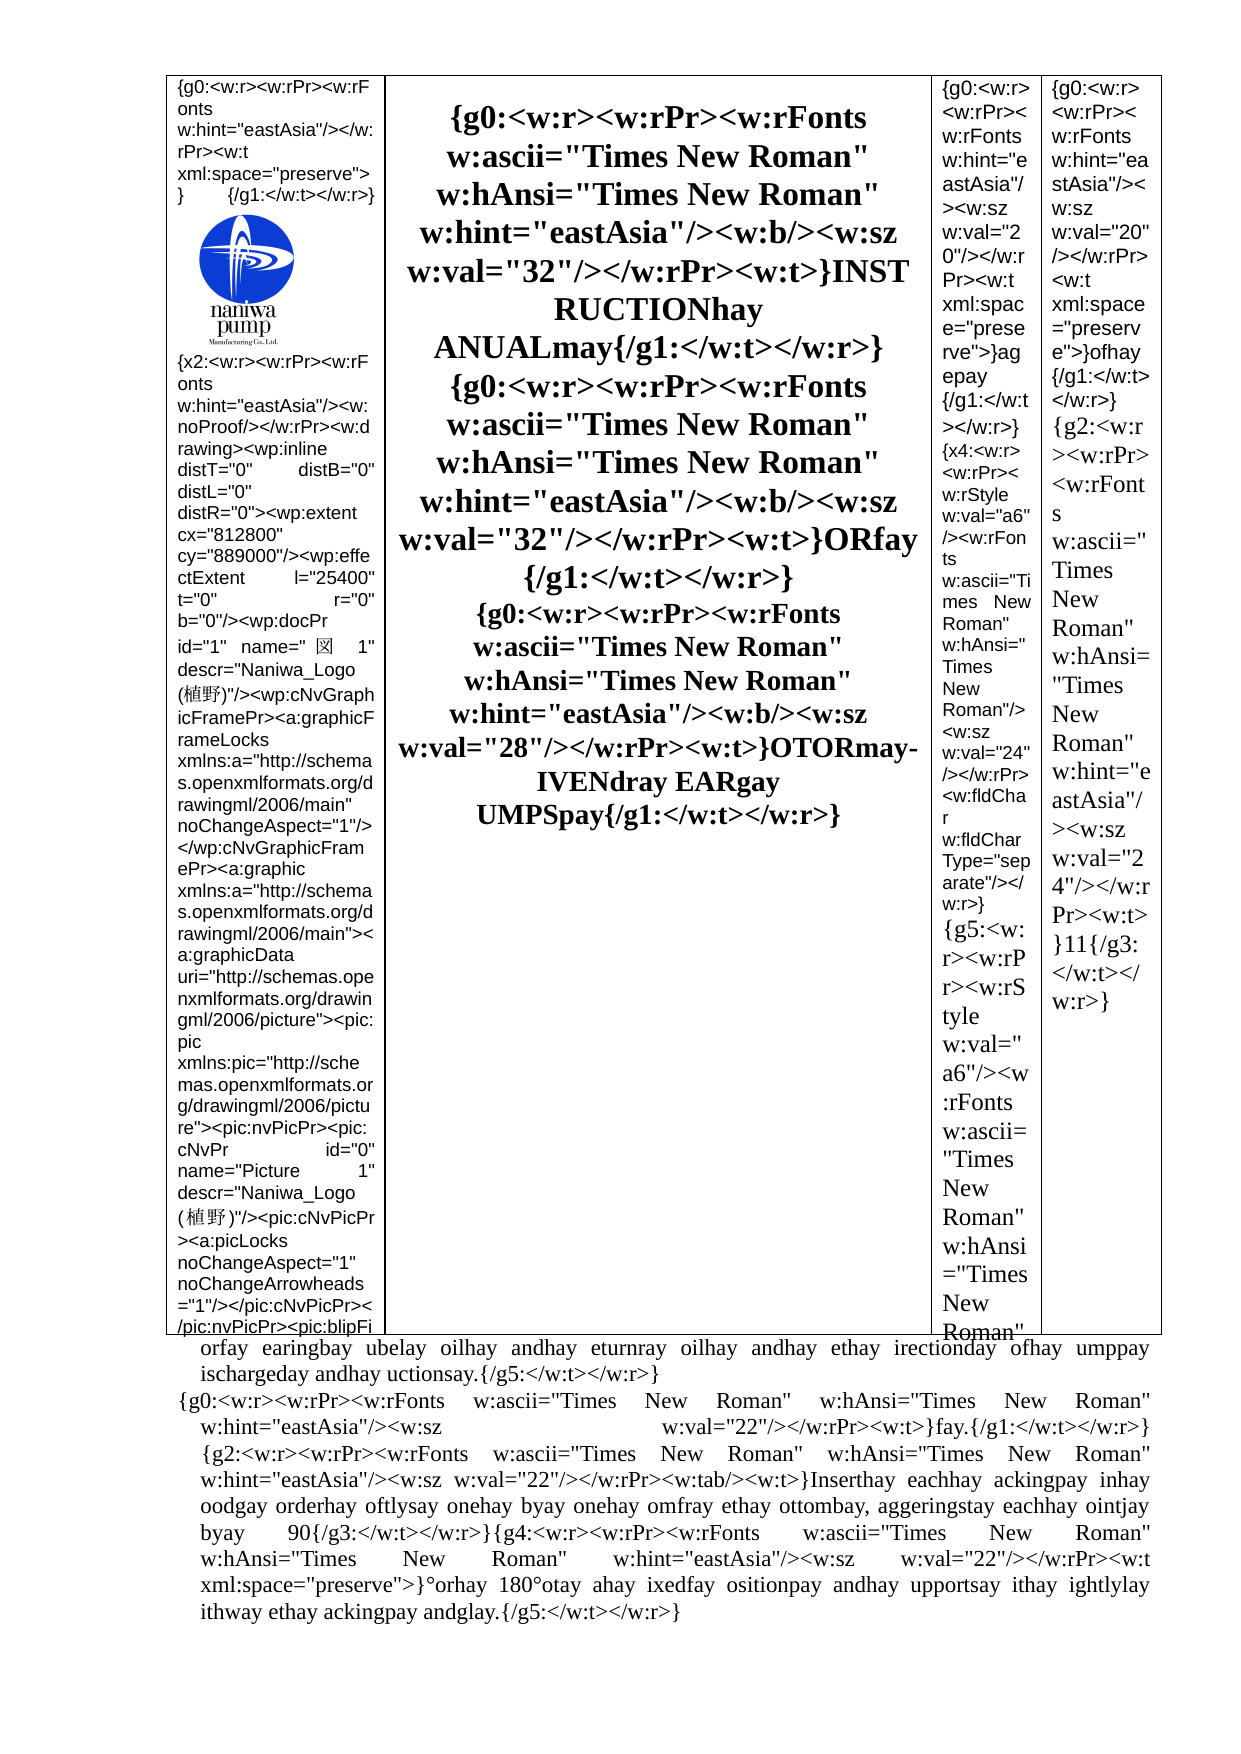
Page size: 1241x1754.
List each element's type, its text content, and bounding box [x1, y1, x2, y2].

text {g0:<w:r><w:rPr><w:rFonts w:ascii="Times New Roman" w:hAnsi="Times New Roman" w:hint="eastAsia"/><w:sz w:val="22"/></w:rPr><w:t>}ehay.{/g1:</w:t></w:r>} {g2:<w:r><w:rPr><w:rFonts w:ascii="Times New Roman" w:hAnsi="Times New Roman" w:hint="eastAsia"/><w:sz w:val="22"/></w:rPr><w:tab/><w:t>}enwhay ittingfay ethay earingsbay andhay idesay{/g3:</w:t></w:r>}{g4:<w:r><w:rPr><w:rFonts w:ascii="Times New Roman" w:hAnsi="Times New Roman" w:hint="eastAsia"/><w:sz w:val="22"/></w:rPr><w:t xml:space="preserve">} overcay, aketay intohay accounthay ethay ositionpay ofhay oilhay annelchay orfay earingbay ubelay oilhay andhay eturnray oilhay andhay ethay irectionday ofhay umppay ischargeday andhay uctionsay.{/g5:</w:t></w:r>} [177, 1335, 1152, 1387]
picture [177, 205, 311, 352]
text {g0:<w:r><w:rPr><w:rFonts w:ascii="Times New Roman" w:hAnsi="Times New Roman" w:hint="eastAsia"/><w:sz w:val="22"/></w:rPr><w:t>}fay.{/g1:</w:t></w:r>} {g2:<w:r><w:rPr><w:rFonts w:ascii="Times New Roman" w:hAnsi="Times New Roman" w:hint="eastAsia"/><w:sz w:val="22"/></w:rPr><w:tab/><w:t>}Inserthay eachhay ackingpay inhay oodgay orderhay oftlysay onehay byay onehay omfray ethay ottombay, aggeringstay eachhay ointjay byay 90{/g3:</w:t></w:r>}{g4:<w:r><w:rPr><w:rFonts w:ascii="Times New Roman" w:hAnsi="Times New Roman" w:hint="eastAsia"/><w:sz w:val="22"/></w:rPr><w:t xml:space="preserve">}°orhay 180°otay ahay ixedfay ositionpay andhay upportsay ithay ightlylay ithway ethay ackingpay andglay.{/g5:</w:t></w:r>} [177, 1387, 1152, 1624]
